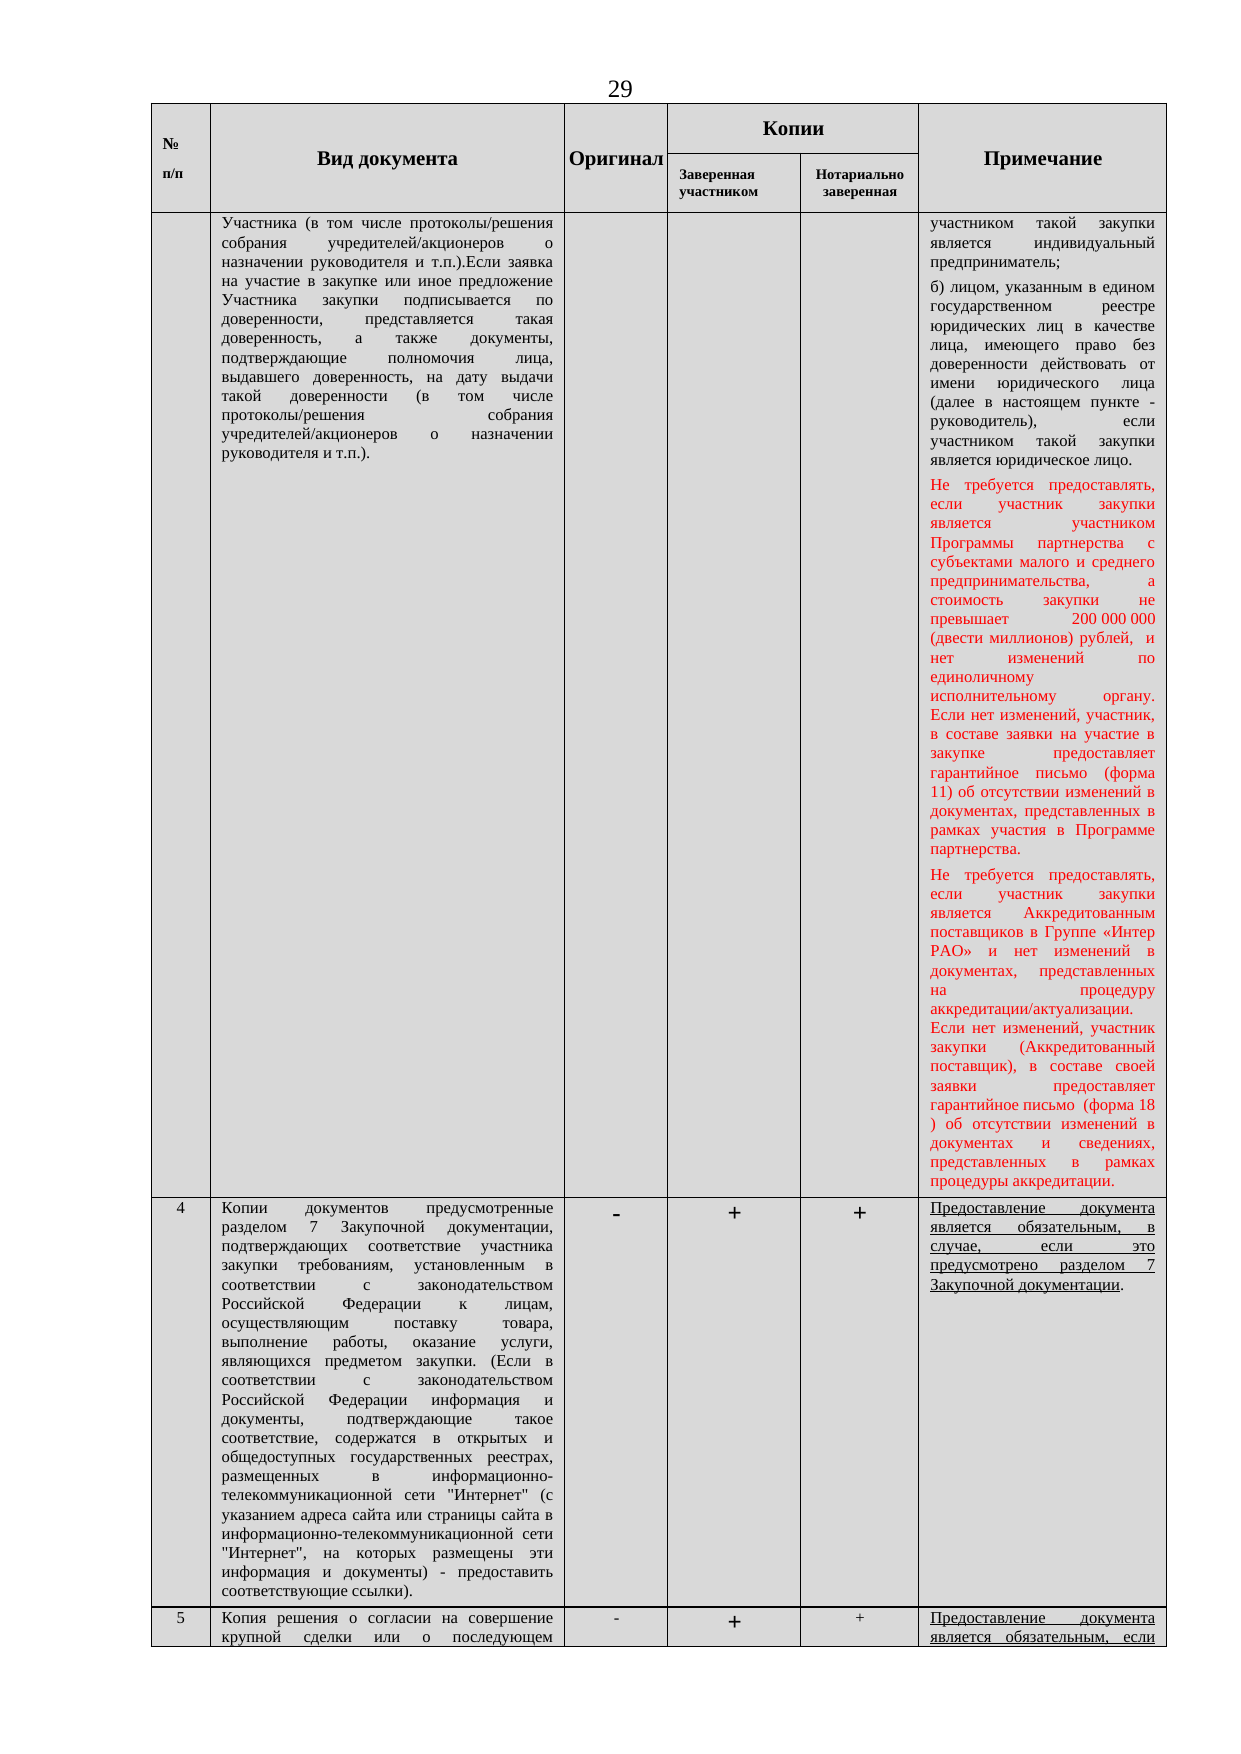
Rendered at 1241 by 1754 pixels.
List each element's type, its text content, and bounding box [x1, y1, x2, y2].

table_header Вид документа [211, 104, 564, 212]
table_cell 4 [152, 1198, 210, 1606]
table_cell + [801, 1608, 918, 1646]
table_cell - [565, 1608, 667, 1646]
table_cell - [565, 1198, 667, 1606]
table_header Копии [668, 104, 918, 153]
table_cell 5 [152, 1608, 210, 1646]
table_header № п/п [152, 104, 210, 212]
table_cell Заверенная участником [668, 154, 800, 212]
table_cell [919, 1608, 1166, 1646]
table_cell + [668, 1198, 800, 1606]
table_cell - [565, 213, 667, 1197]
table_cell 3 [152, 213, 210, 1197]
table_cell + [668, 1608, 800, 1646]
table_header Примечание [919, 104, 1166, 212]
table_cell + [668, 213, 800, 1197]
table_cell + [801, 213, 918, 1197]
table_header Оригинал [565, 104, 667, 212]
table_cell Нотариально заверенная [801, 154, 918, 212]
table_cell Копии документов предусмотренные разделом 7 Закупочной документации, подтверждающих соответствие участника закупки требованиям, установленным в соответствии с законодательством Российской Федерации к лицам, осуществляющим поставку товара, выполнение работы, оказание услуги, являющихся предметом закупки. (Если в соответствии с законодательством Российской Федерации информация и документы, подтверждающие такое соответствие, содержатся в открытых и общедоступных государственных реестрах, размещенных в информационно-телекоммуникационной сети "Интернет" (с указанием адреса сайта или страницы сайта в информационно-телекоммуникационной сети "Интернет", на которых размещены эти информация и документы) - предоставить соответствующие ссылки). [211, 1198, 564, 1606]
table_cell Предоставление документа является обязательным, в случае, если это предусмотрено разделом 7 Закупочной документации. [919, 1198, 1166, 1606]
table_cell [919, 213, 1166, 1197]
table_cell + [801, 1198, 918, 1606]
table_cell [211, 213, 564, 1197]
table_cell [211, 1608, 564, 1646]
